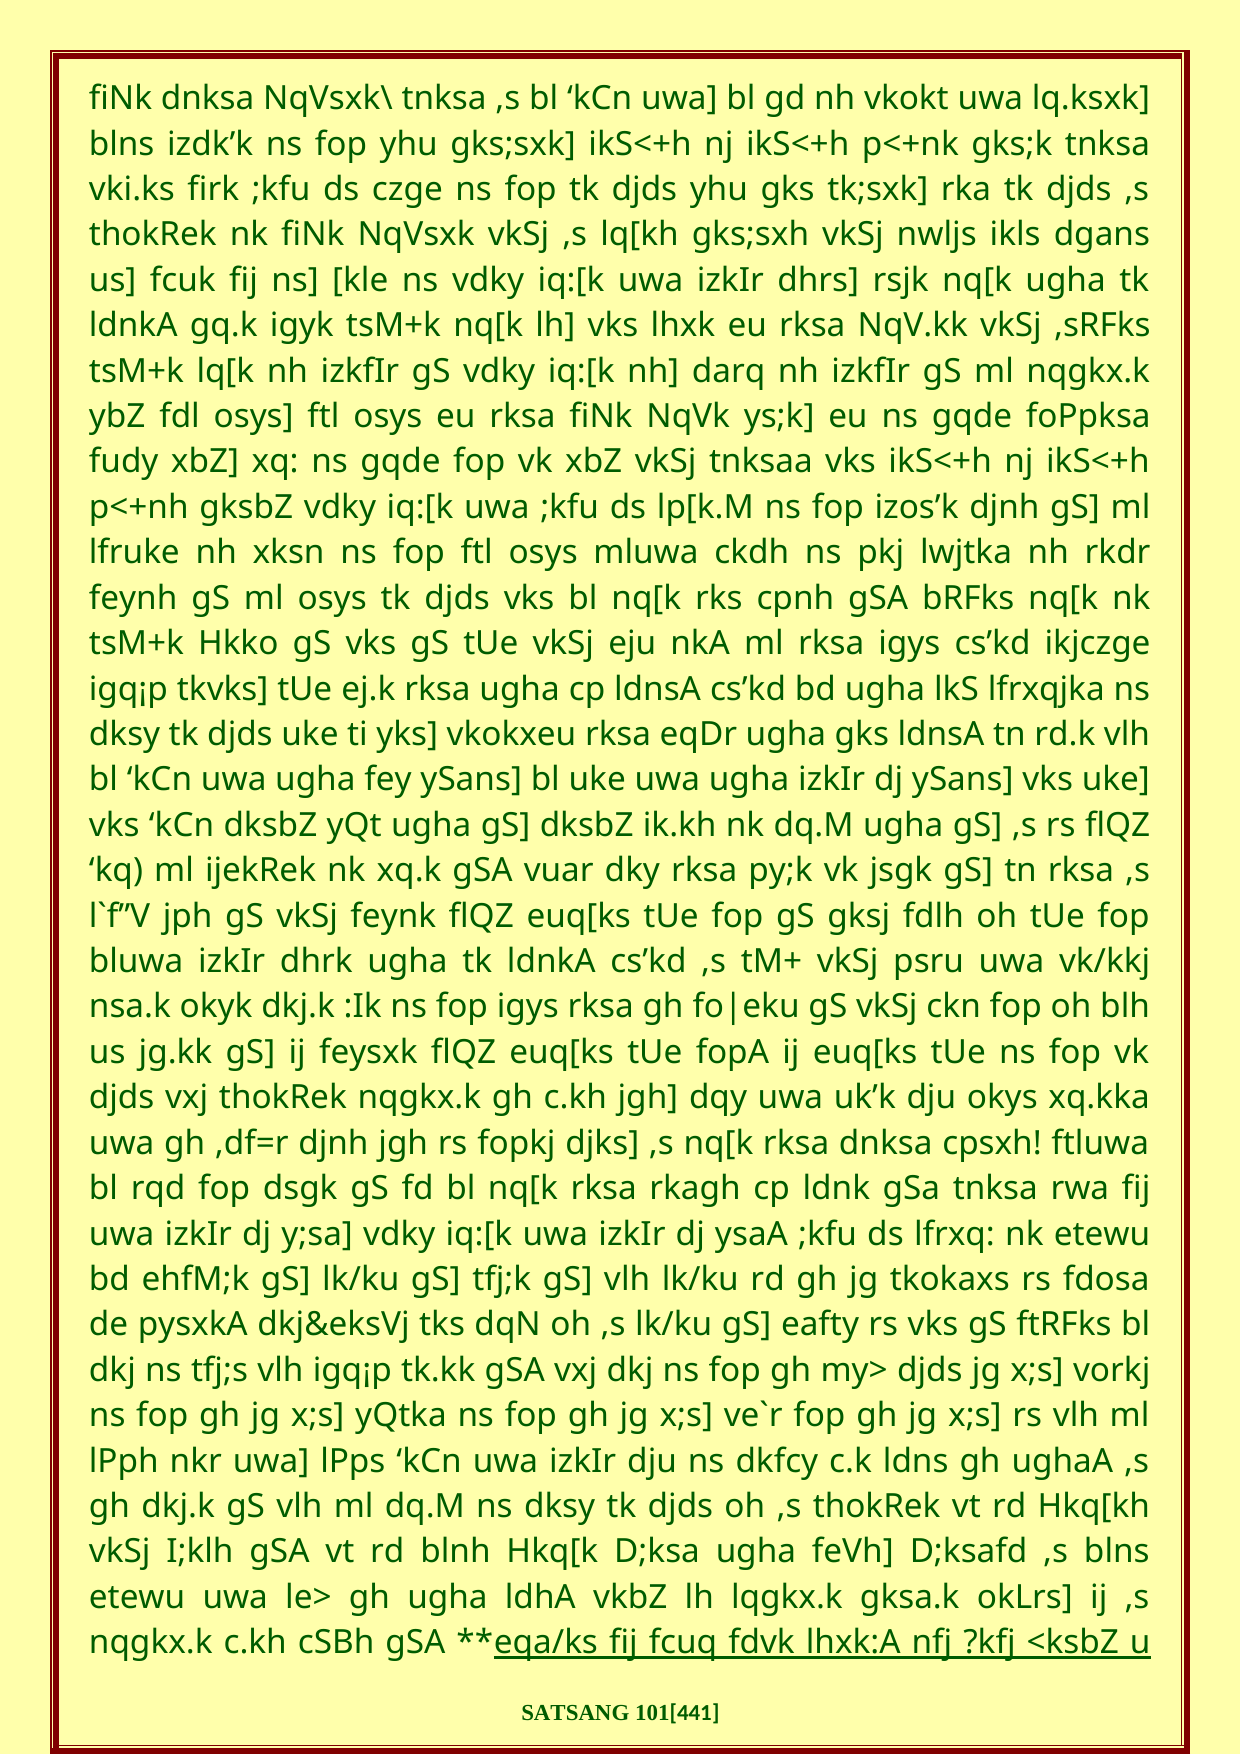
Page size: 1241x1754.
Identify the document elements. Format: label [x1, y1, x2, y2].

text [89, 74, 1152, 1663]
